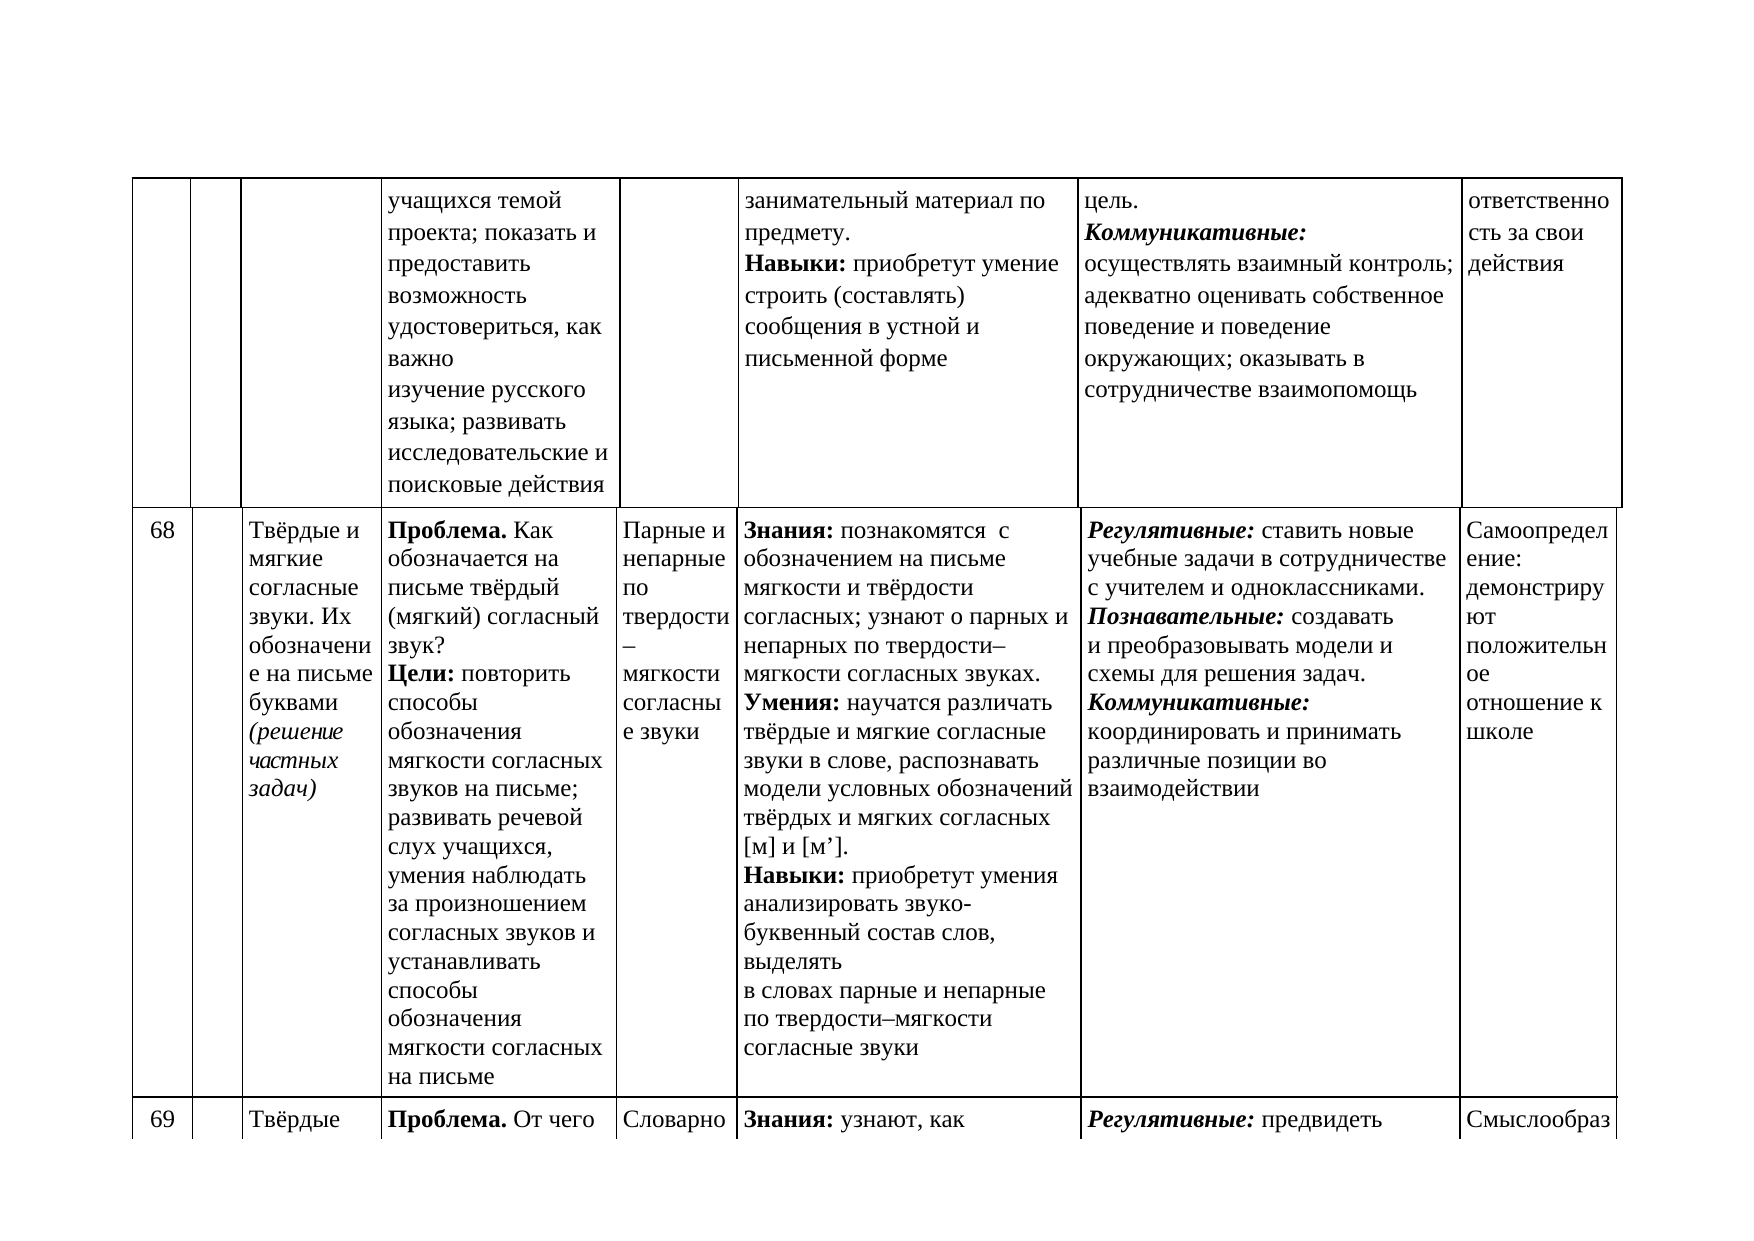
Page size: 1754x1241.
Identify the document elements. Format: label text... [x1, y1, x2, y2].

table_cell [617, 1098, 736, 1139]
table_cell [243, 1098, 381, 1139]
table_cell Знания: познакомятся с обозначением на письме мягкости и твёрдости согласных; узнают о парных и непарных по твердости–мягкости согласных звуках. Умения: научатся различать твёрдые и мягкие согласные звуки в слове, распознавать модели условных обозначений твёрдых и мягких согласных [м] и [м’]. Навыки: приобретут умения анализировать звуко-буквенный состав слов, выделять в словах парные и непарные по твердости–мягкости согласные звуки [738, 508, 1080, 1096]
table_cell Самоопределение: демонстрируют положительное отношение к школе [1461, 508, 1616, 1096]
table_cell [191, 179, 240, 507]
table_cell Твёрдые и мягкие согласные звуки. Их обозначение на письме буквами (решение частных задач) [243, 508, 381, 1096]
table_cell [1461, 1098, 1616, 1139]
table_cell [738, 1098, 1080, 1139]
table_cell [1079, 179, 1461, 507]
table_cell Регулятивные: ставить новые учебные задачи в сотрудничестве с учителем и одноклассниками. Познавательные: создавать и преобразовывать модели и схемы для решения задач. Коммуникативные: координировать и принимать различные позиции во взаимодействии [1082, 508, 1459, 1096]
table_cell 67 [133, 179, 190, 507]
table_cell 69 [133, 1098, 192, 1139]
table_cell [1463, 179, 1621, 507]
table_cell Проблема. Как обозначается на письме твёрдый (мягкий) согласный звук? Цели: повторить способы обозначения мягкости согласных звуков на письме; развивать речевой слух учащихся, умения наблюдать за произношением согласных звуков и устанавливать способы обозначения мягкости согласных на письме [382, 508, 616, 1096]
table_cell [1082, 1098, 1459, 1139]
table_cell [621, 179, 738, 507]
table_cell [193, 508, 242, 1096]
table_cell [193, 1098, 242, 1139]
table_cell 68 [133, 508, 192, 1096]
table_cell Парные и непарные по твердости–мягкости согласные звуки [617, 508, 736, 1096]
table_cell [242, 179, 381, 507]
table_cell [739, 179, 1077, 507]
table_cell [382, 179, 619, 507]
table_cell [382, 1098, 616, 1139]
